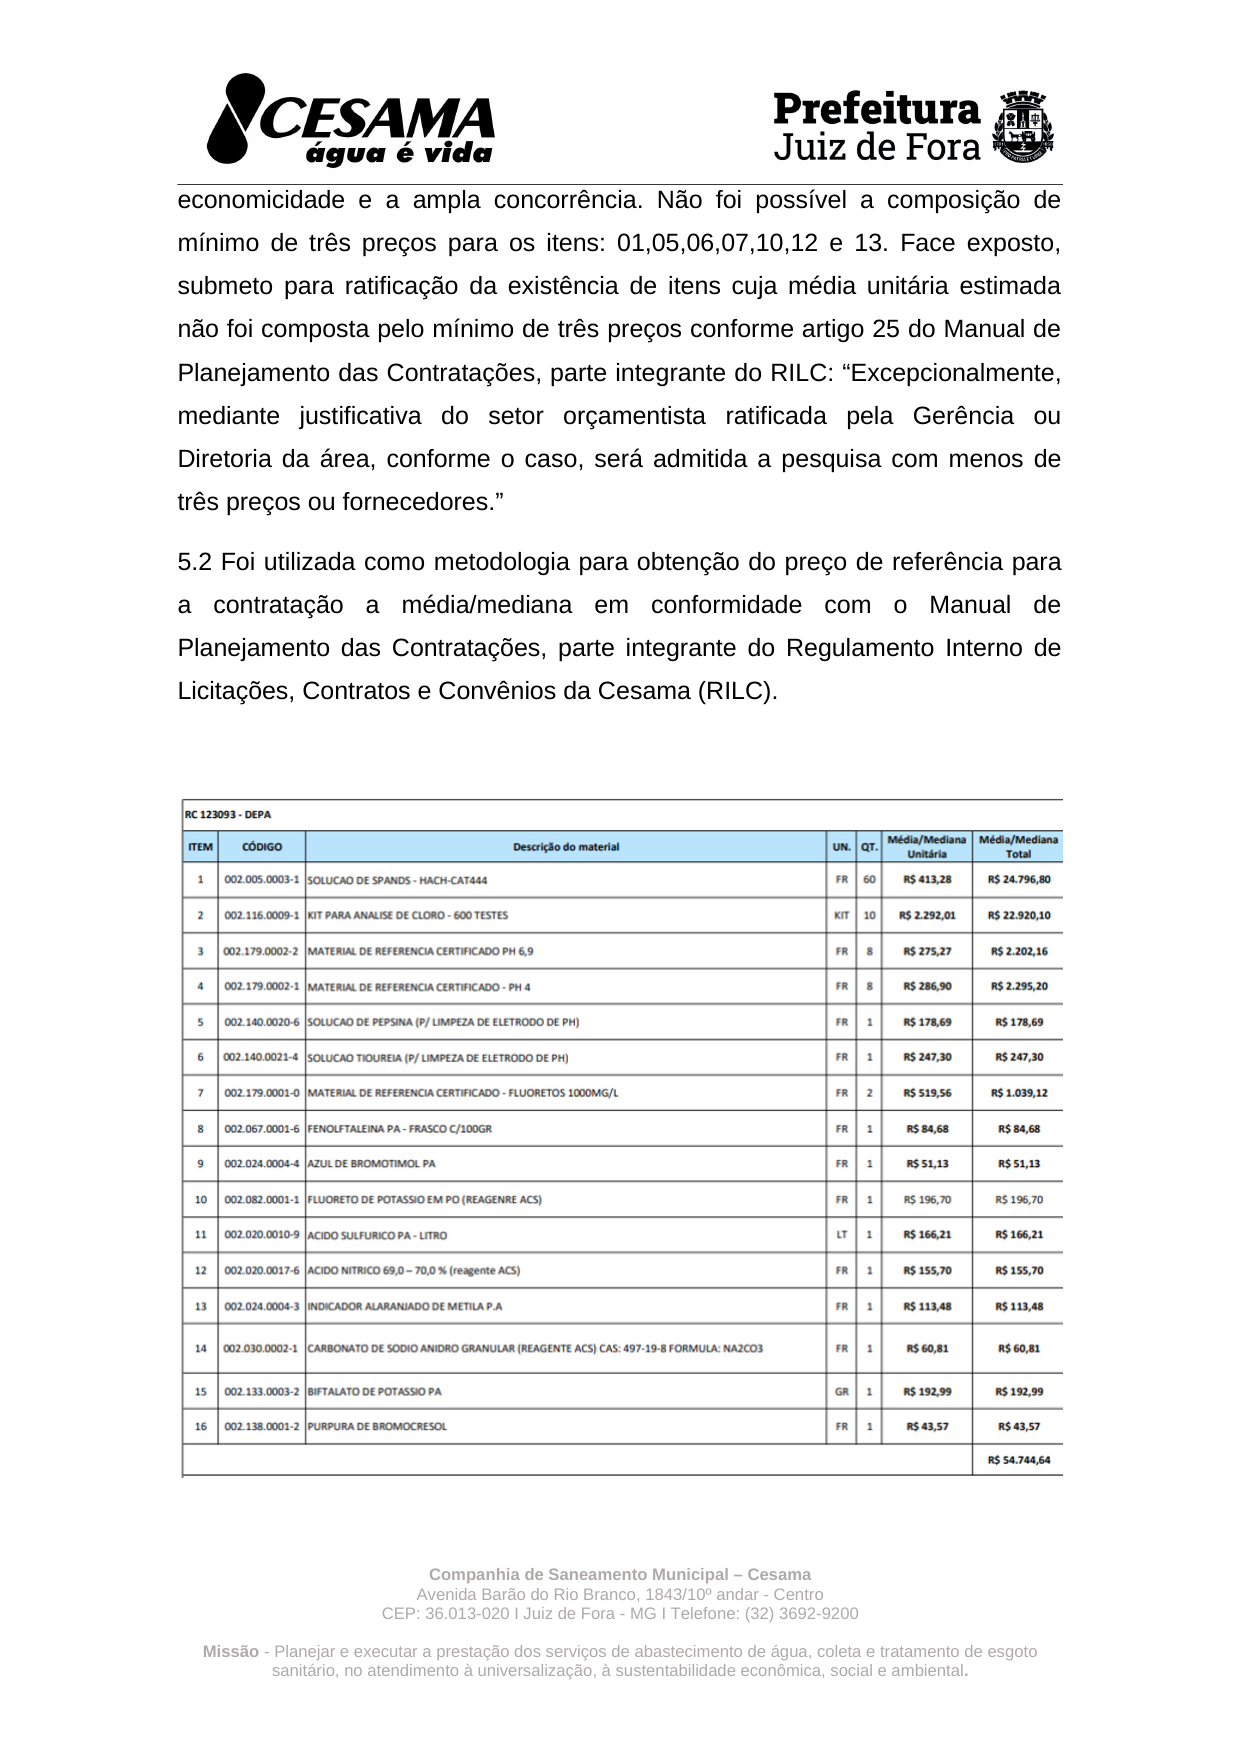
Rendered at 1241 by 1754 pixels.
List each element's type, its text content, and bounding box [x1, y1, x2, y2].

picture [177, 795, 1063, 1478]
text 5.2 Foi utilizada como metodologia para obtenção do preço de referência para a contratação a média/mediana em conformidade com o Manual de Planejamento das Contratações, parte integrante do Regulamento Interno de Licitações, Contratos e Convênios da Cesama (RILC). [177, 547, 1063, 705]
picture [177, 73, 1063, 185]
